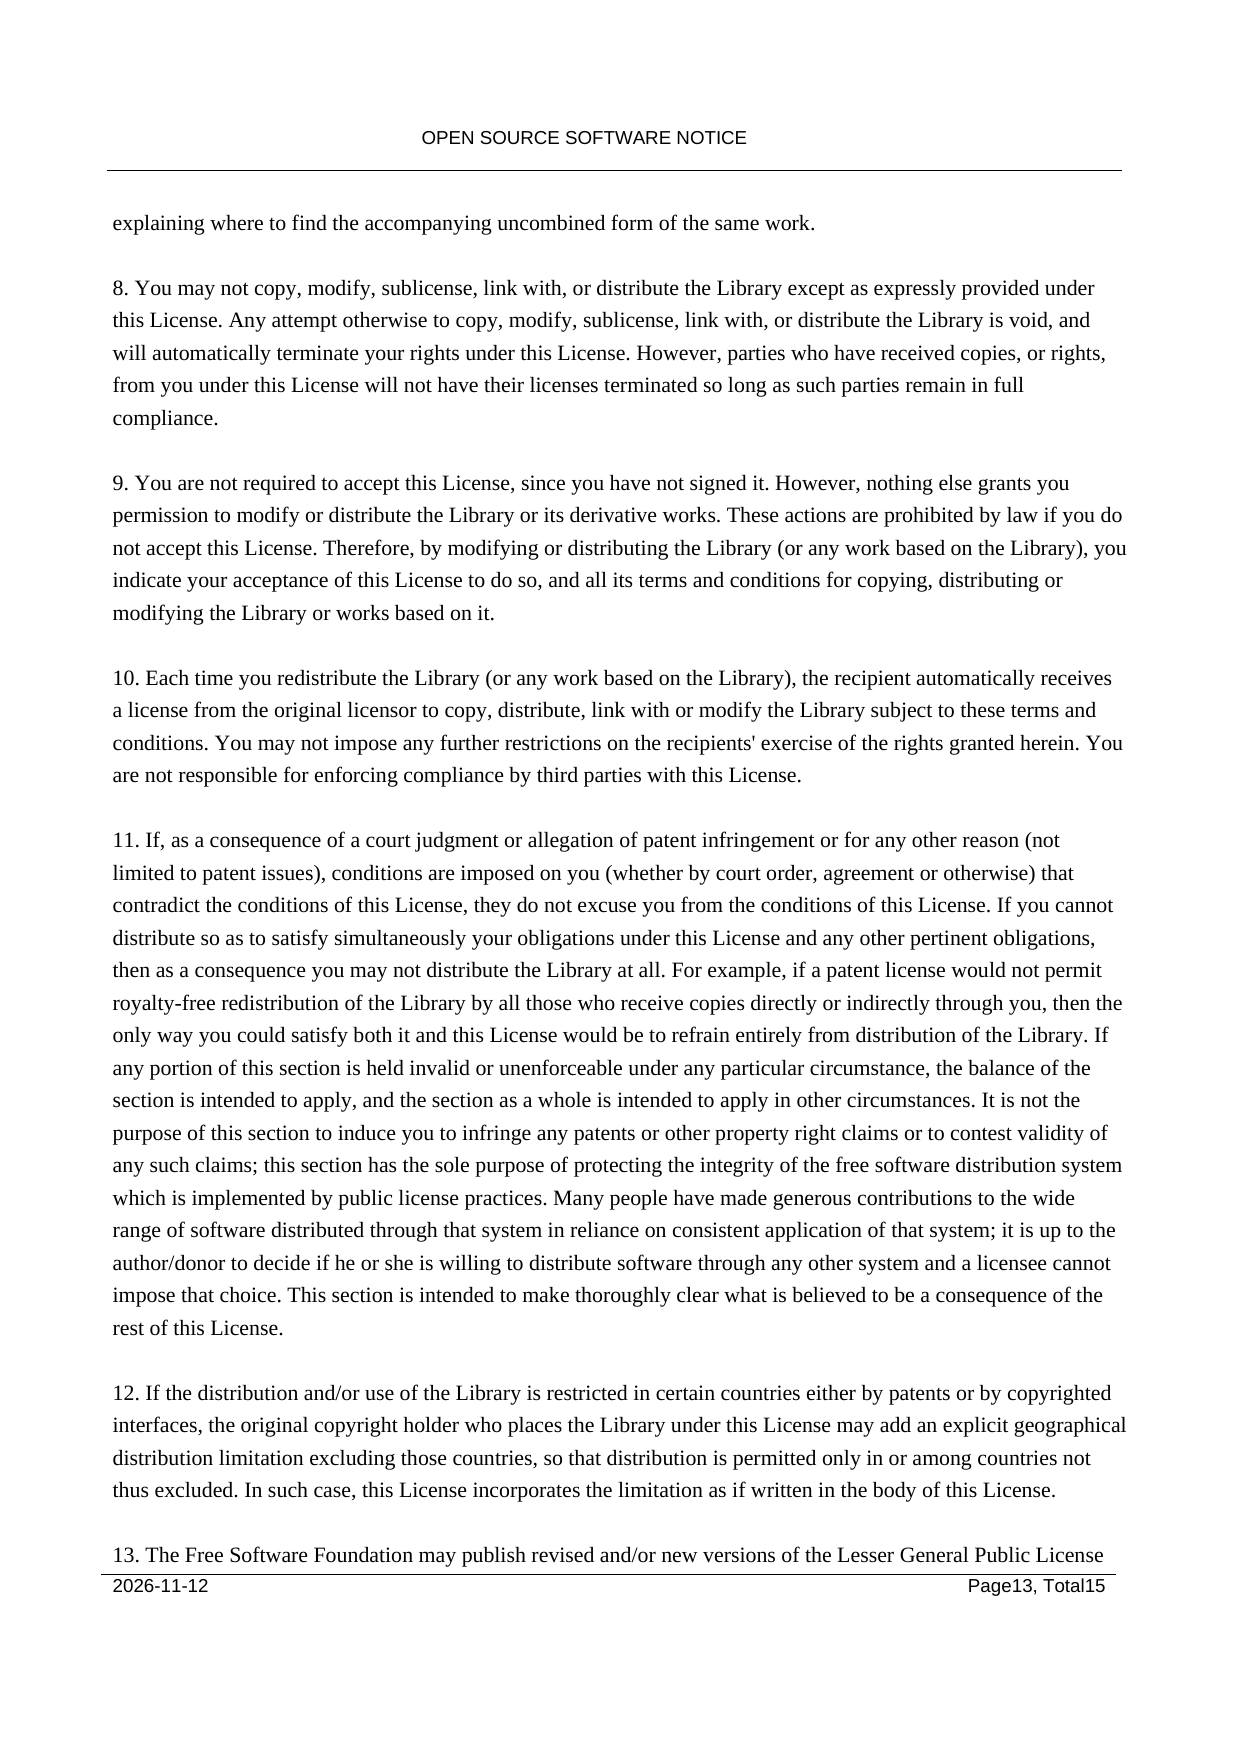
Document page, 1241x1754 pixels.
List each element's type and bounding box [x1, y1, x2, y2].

text [112, 206, 1128, 1571]
